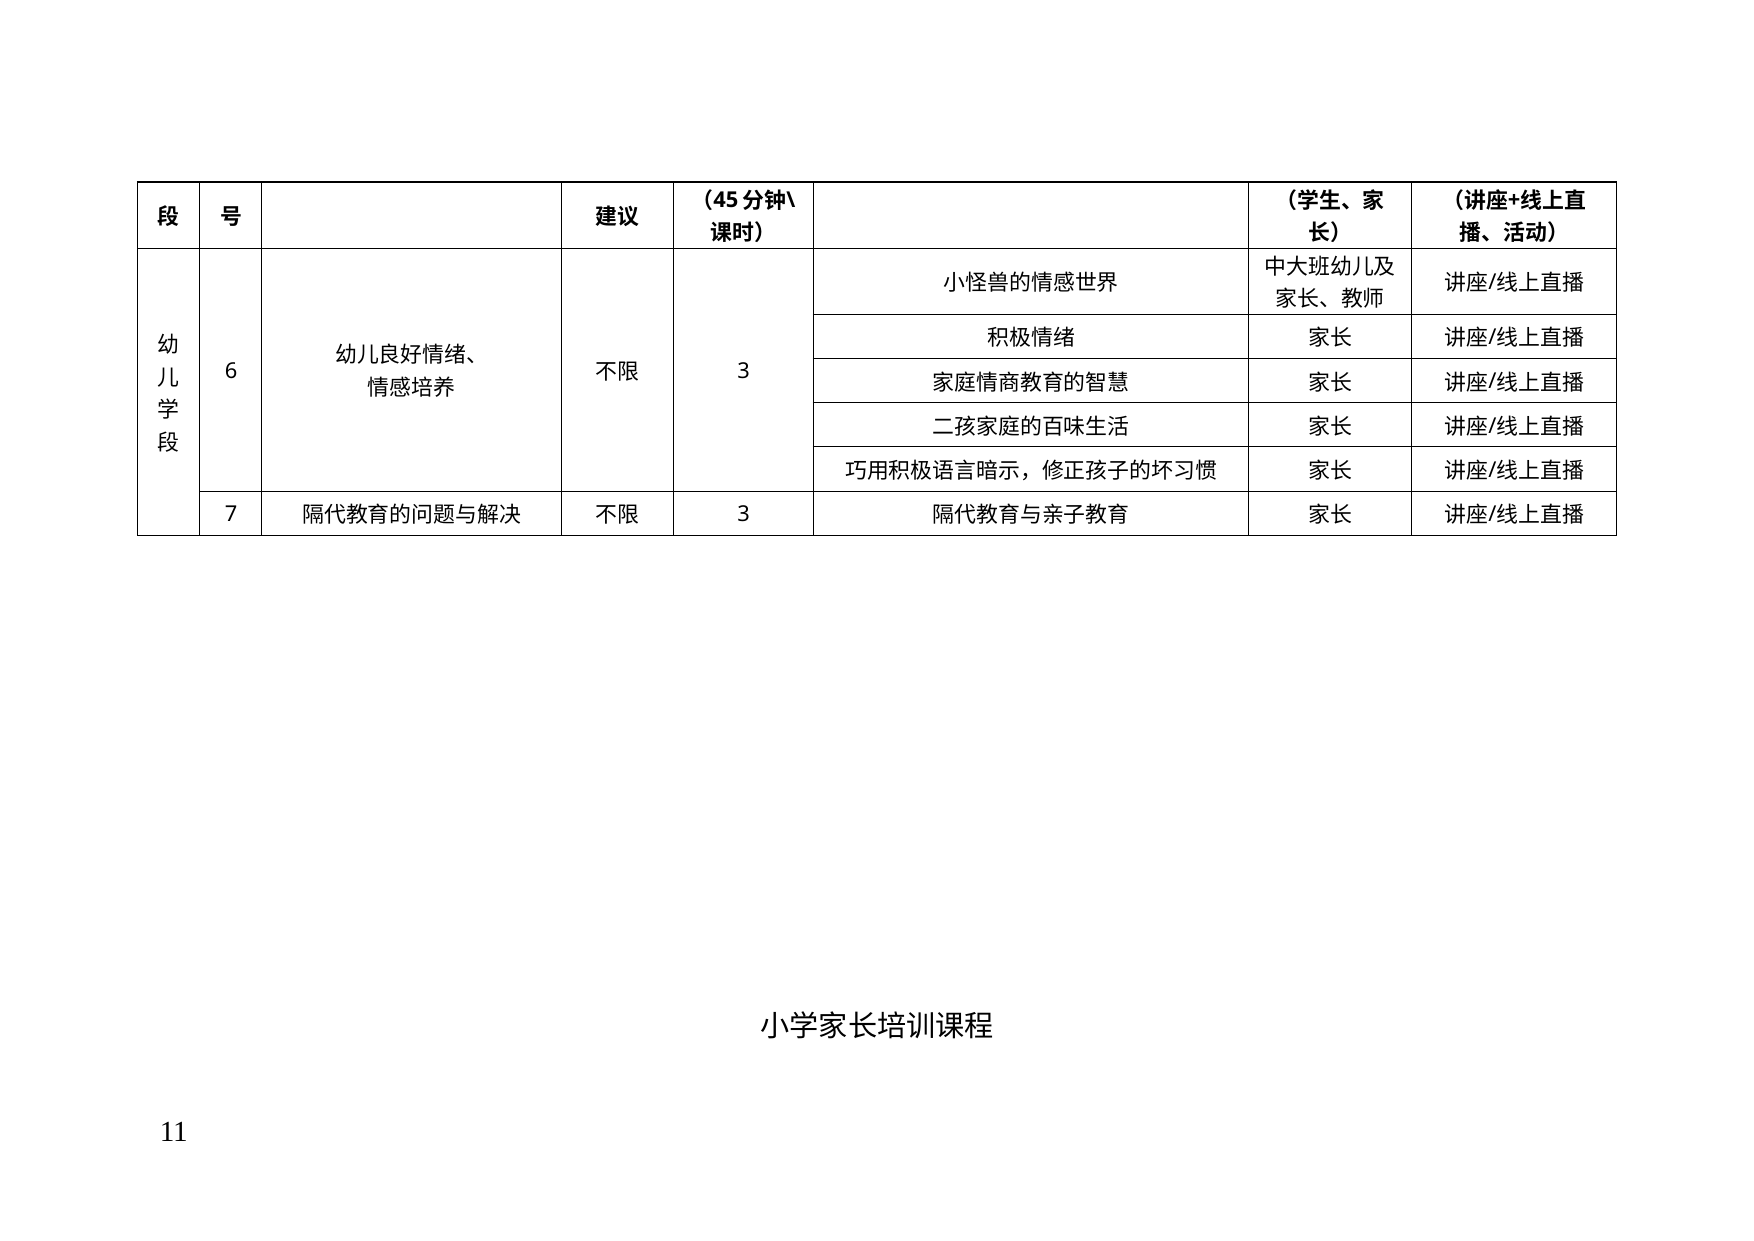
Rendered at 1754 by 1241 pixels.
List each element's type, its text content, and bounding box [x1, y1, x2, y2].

table_cell 6 [200, 249, 261, 491]
table_cell 讲座/线上直播 [1412, 447, 1616, 491]
table_cell 讲座/线上直播 [1412, 359, 1616, 402]
table_cell 家庭情商教育的智慧 [814, 359, 1248, 402]
table_cell 题目 [814, 183, 1248, 247]
table_cell 家长 [1249, 359, 1411, 402]
table_cell 讲座/线上直播 [1412, 403, 1616, 446]
table_cell 二孩家庭的百味生活 [814, 403, 1248, 446]
table_cell 家长 [1249, 315, 1411, 358]
table_cell 积极情绪 [814, 315, 1248, 358]
table_cell 主题 [262, 183, 561, 247]
table_cell 幼儿良好情绪、 情感培养 [262, 249, 561, 491]
table_cell 家长 [1249, 403, 1411, 446]
table_cell 幼 儿学 段 [138, 249, 199, 535]
table_cell 3 [674, 492, 813, 535]
table_cell 3 [674, 249, 813, 491]
table_cell 7 [200, 492, 261, 535]
table_cell 隔代教育的问题与解决 [262, 492, 561, 535]
table_cell 讲座/线上直播 [1412, 492, 1616, 535]
table_cell 讲座/线上直播 [1412, 249, 1616, 313]
text 小学家长培训课程 [159, 991, 1594, 1056]
table_cell 学段 [138, 183, 199, 247]
table_cell 不限 [562, 249, 673, 491]
table_cell 家长 [1249, 447, 1411, 491]
table_cell 课时 （45分钟\课时） [674, 183, 813, 247]
table_cell 不限 [562, 492, 673, 535]
table_cell 小怪兽的情感世界 [814, 249, 1248, 313]
table_cell 中大班幼儿及家长、教师 [1249, 249, 1411, 313]
table_cell 实施时间 建议 [562, 183, 673, 247]
table_cell 巧用积极语言暗示，修正孩子的坏习惯 [814, 447, 1248, 491]
table_cell 隔代教育与亲子教育 [814, 492, 1248, 535]
table_cell 开展形式 （讲座+线上直播、活动） [1412, 183, 1616, 247]
table_cell 讲座/线上直播 [1412, 315, 1616, 358]
table_cell 序号 [200, 183, 261, 247]
table_cell 受众 （学生、家长） [1249, 183, 1411, 247]
table_cell 家长 [1249, 492, 1411, 535]
